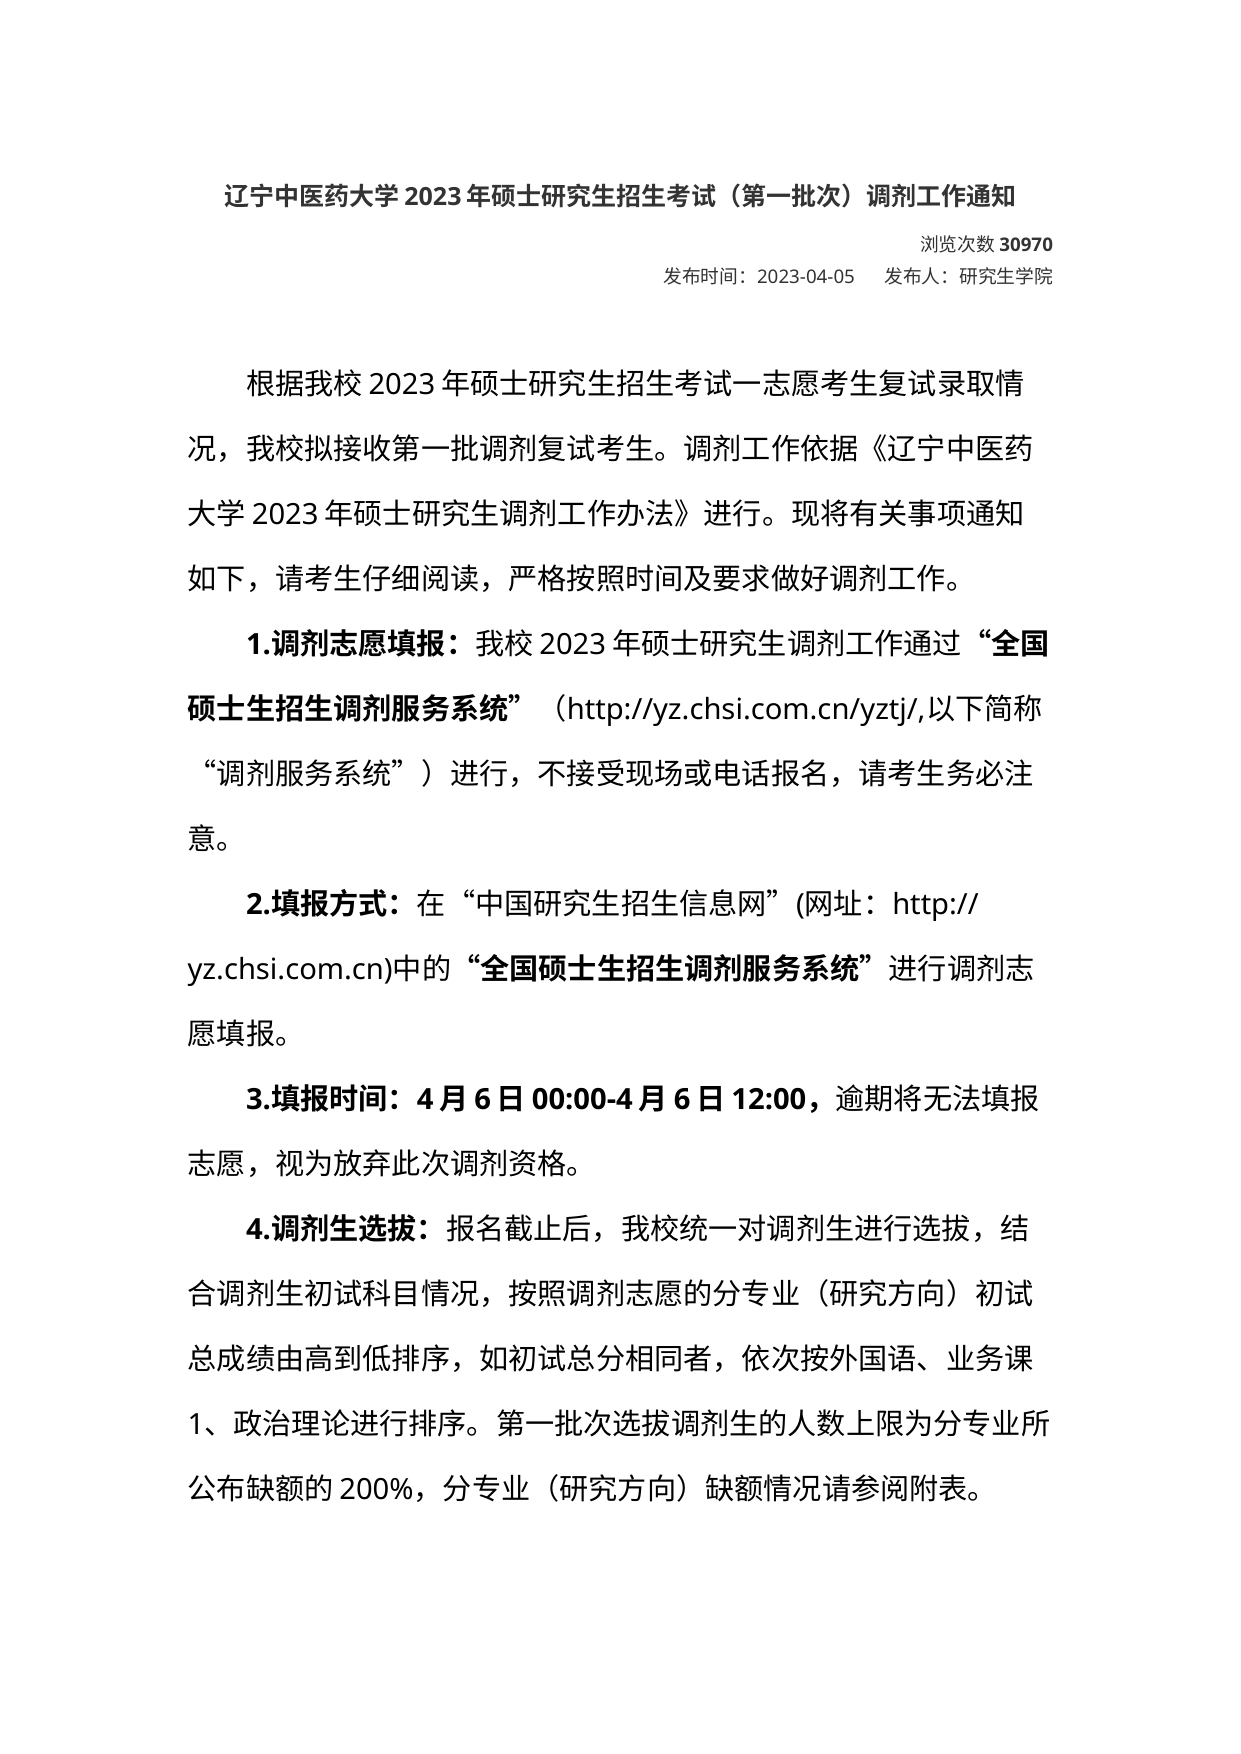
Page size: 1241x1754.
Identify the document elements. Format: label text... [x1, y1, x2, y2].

text 4.调剂生选拔：报名截止后，我校统一对调剂生进行选拔，结合调剂生初试科目情况，按照调剂志愿的分专业（研究方向）初试总成绩由高到低排序，如初试总分相同者，依次按外国语、业务课1、政治理论进行排序。第一批次选拔调剂生的人数上限为分专业所公布缺额的200%，分专业（研究方向）缺额情况请参阅附表。 [187, 1194, 1053, 1519]
text 浏览次数 30970 [187, 227, 1053, 259]
text 辽宁中医药大学2023年硕士研究生招生考试（第一批次）调剂工作通知 [187, 162, 1053, 227]
text 3.填报时间：4月6日00:00-4月6日12:00，逾期将无法填报志愿，视为放弃此次调剂资格。 [187, 1064, 1053, 1194]
text 2.填报方式：在“中国研究生招生信息网”(网址：http://yz.chsi.com.cn)中的“全国硕士生招生调剂服务系统”进行调剂志愿填报。 [187, 869, 1053, 1064]
text 根据我校2023年硕士研究生招生考试一志愿考生复试录取情况，我校拟接收第一批调剂复试考生。调剂工作依据《辽宁中医药大学2023年硕士研究生调剂工作办法》进行。现将有关事项通知如下，请考生仔细阅读，严格按照时间及要求做好调剂工作。 [187, 349, 1053, 609]
text 发布时间：2023-04-05 发布人：研究生学院 [187, 259, 1053, 292]
text 1.调剂志愿填报：我校2023年硕士研究生调剂工作通过“全国硕士生招生调剂服务系统”（http://yz.chsi.com.cn/yztj/,以下简称“调剂服务系统”）进行，不接受现场或电话报名，请考生务必注意。 [187, 609, 1053, 869]
